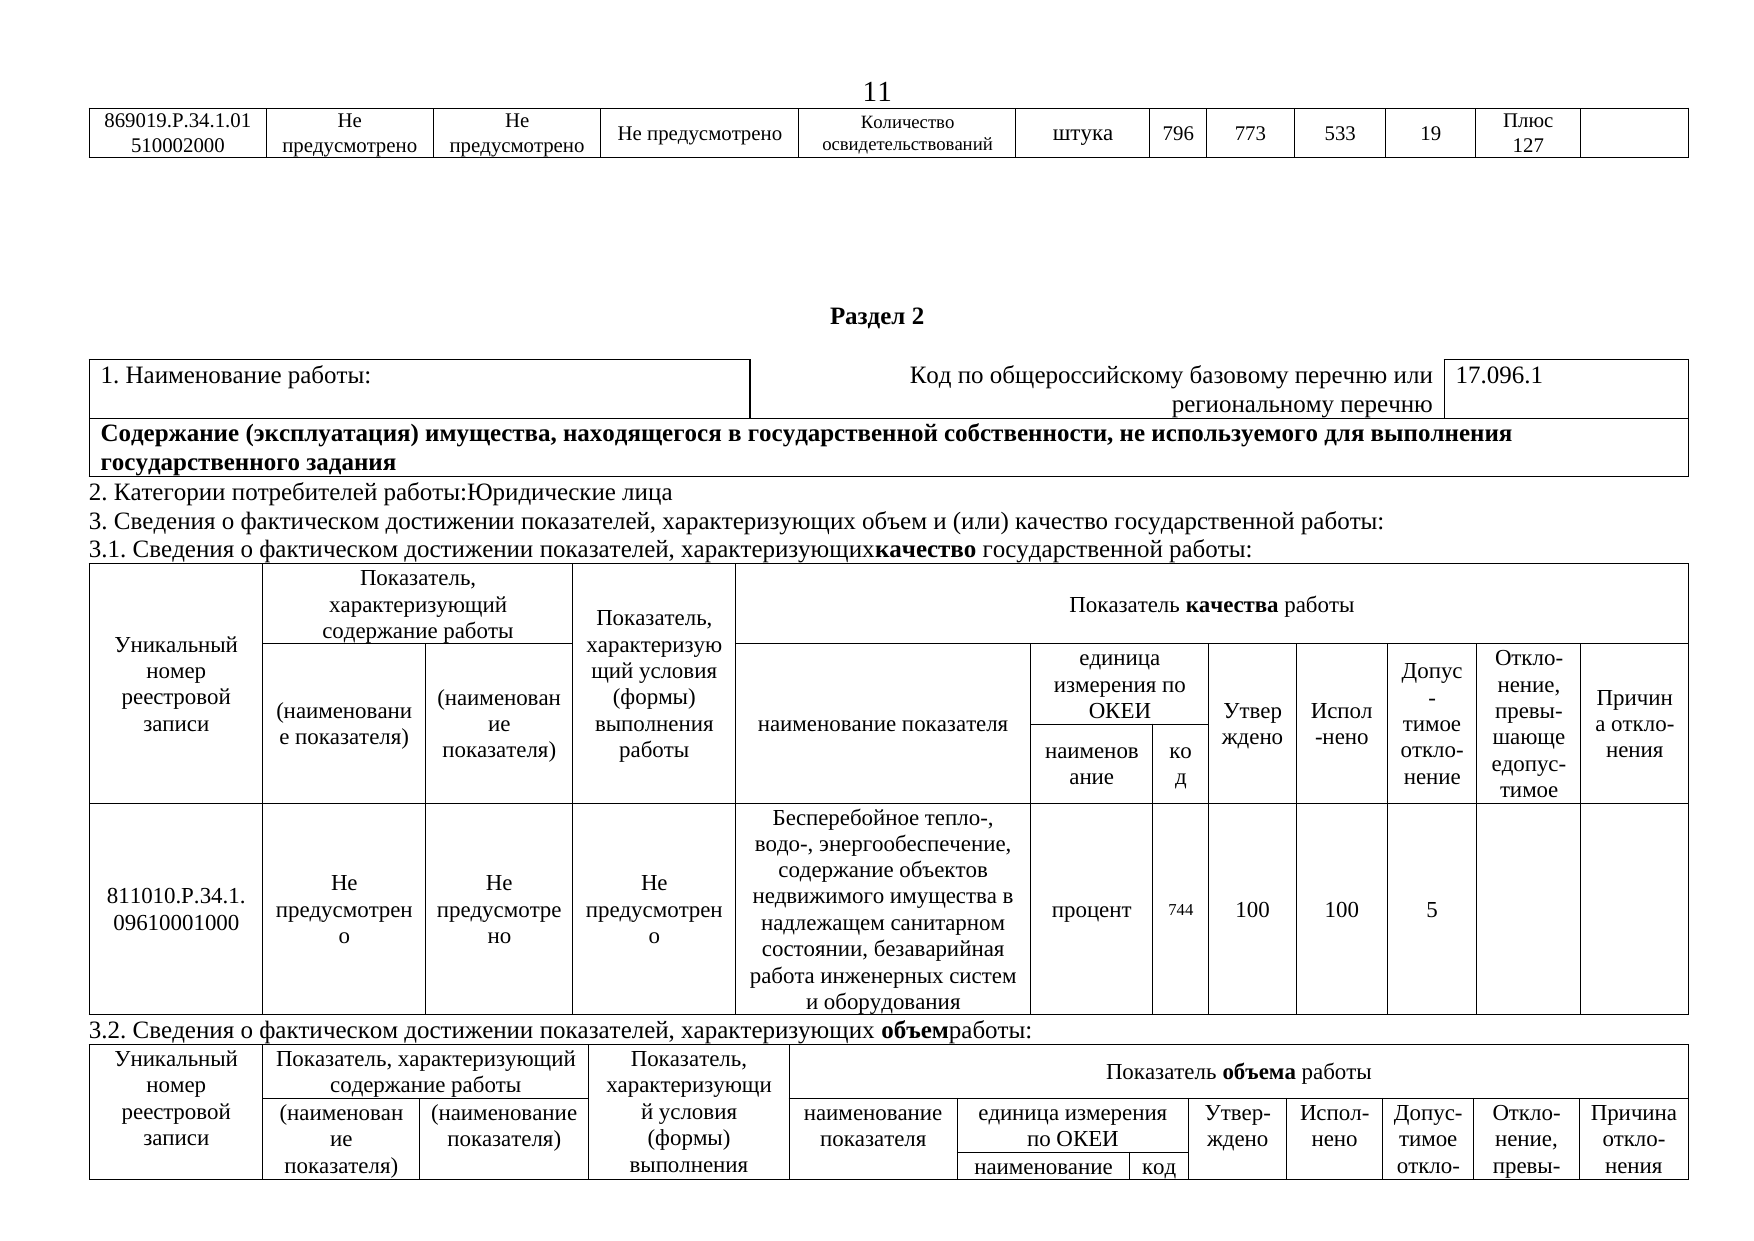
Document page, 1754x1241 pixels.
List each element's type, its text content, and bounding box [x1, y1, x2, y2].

table_cell Не предусмотрено [573, 804, 735, 1014]
table_cell (наименование показателя) [426, 644, 572, 802]
table_cell [1581, 804, 1688, 1014]
text 3.1. Сведения о фактическом достижении показателей, характеризующихкачество государственной работы: [89, 534, 1665, 563]
table_header Показатель качества работы [736, 564, 1688, 643]
text Раздел 2 [89, 301, 1665, 330]
table_cell единица измерения по ОКЕИ [958, 1099, 1188, 1152]
table_cell 744 [1153, 804, 1208, 1014]
table_cell штука [1016, 109, 1149, 157]
table_cell Допус-тимоеоткло-нение [1388, 644, 1476, 802]
table_cell (наименование показателя) [420, 1099, 588, 1179]
table_cell 773 [1207, 109, 1294, 157]
table_cell Не предусмотрено [601, 109, 798, 157]
table_header Показатель, характеризующий условия (формы) выполнения работы [589, 1045, 789, 1179]
table_cell Утверждено [1209, 644, 1296, 802]
table_cell код [1130, 1153, 1188, 1179]
table_cell (наименование показателя) [263, 1099, 419, 1179]
table_cell Причина откло-нения [1581, 644, 1688, 802]
table_cell 796 [1150, 109, 1206, 157]
table_header 1. Наименование работы: [90, 360, 749, 417]
table_cell 533 [1295, 109, 1385, 157]
table_cell 811010.Р.34.1. 09610001000 [90, 804, 262, 1014]
table_header Уникальный номер реестровой записи [90, 1045, 262, 1179]
table_cell 100 [1209, 804, 1296, 1014]
text 3.2. Сведения о фактическом достижении показателей, характеризующих объемработы: [89, 1015, 1665, 1044]
table_cell Количество освидетельствований [799, 109, 1015, 157]
table_cell процент [1031, 804, 1152, 1014]
table_cell Откло-нение, превы-шающеедопус-тимое [1474, 1099, 1579, 1179]
table_cell [1477, 804, 1580, 1014]
table_cell 869019.P.34.1.01510002000 [90, 109, 266, 157]
table_cell Откло-нение, превы-шающеедопус-тимое [1477, 644, 1580, 802]
table_cell Утвер-ждено [1189, 1099, 1286, 1179]
table_header Уникальный номер реестровой записи [90, 564, 262, 802]
table_cell Испол-нено [1297, 644, 1387, 802]
table_cell Испол-нено [1287, 1099, 1382, 1179]
table_header Показатель объема работы [790, 1045, 1688, 1098]
table_cell единица измерения по ОКЕИ [1031, 644, 1208, 723]
table_cell Не предусмотрено [267, 109, 433, 157]
table_cell Не предусмотрено [426, 804, 572, 1014]
table_cell [1581, 109, 1688, 157]
table_header Показатель, характеризующий содержание работы [263, 564, 572, 643]
table_cell код [1153, 725, 1208, 802]
table_cell Причина откло-нения [1580, 1099, 1688, 1179]
table_header Код по общероссийскому базовому перечню или региональному перечню [751, 359, 1444, 417]
table_cell Бесперебойное тепло-, водо-, энергообеспечение, содержание объектов недвижимого имущества в надлежащем санитарном состоянии, безаварийная работа инженерных систем и оборудования [736, 804, 1030, 1014]
table_cell Плюс 127 [1476, 109, 1580, 157]
table_cell (наименование показателя) [263, 644, 425, 802]
table_cell 19 [1386, 109, 1475, 157]
table_cell наименование [958, 1153, 1129, 1179]
table_header 17.096.1 [1445, 360, 1688, 417]
table_cell наименование показателя [736, 644, 1030, 802]
table_cell наименование [1031, 725, 1152, 802]
table_cell 100 [1297, 804, 1387, 1014]
text 2. Категории потребителей работы:Юридические лица [89, 477, 1665, 506]
table_header Показатель, характеризующий содержание работы [263, 1045, 588, 1098]
table_cell 5 [1388, 804, 1476, 1014]
table_cell Не предусмотрено [434, 109, 600, 157]
table_cell наименование показателя [790, 1099, 957, 1179]
text 3. Сведения о фактическом достижении показателей, характеризующих объем и (или) качество государственной работы: [89, 506, 1665, 534]
table_cell Содержание (эксплуатация) имущества, находящегося в государственной собственности, не используемого для выполнения государственного задания [90, 419, 1688, 476]
table_header Показатель, характеризующий условия (формы) выполнения работы [573, 564, 735, 802]
table_cell Допус-тимоеоткло-нение [1383, 1099, 1473, 1179]
table_cell Не предусмотрено [263, 804, 425, 1014]
